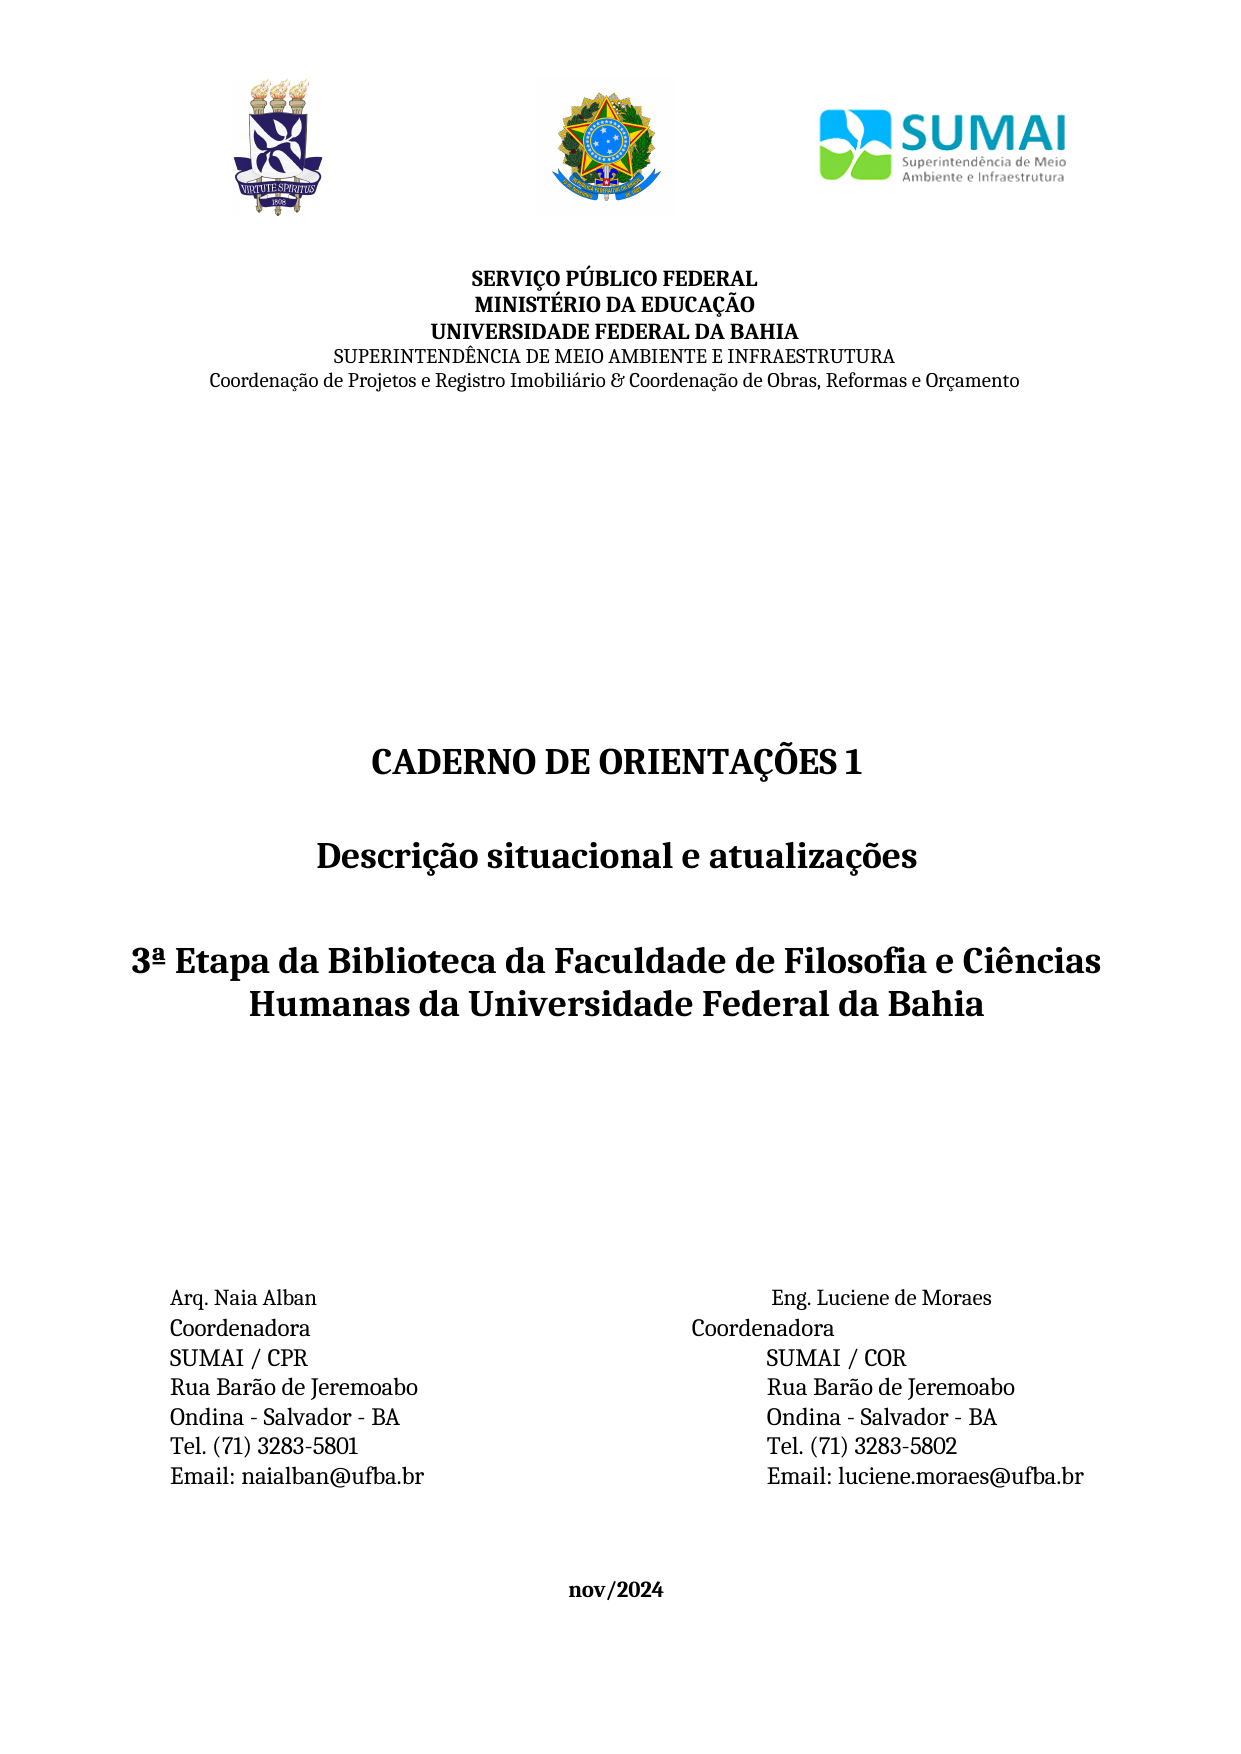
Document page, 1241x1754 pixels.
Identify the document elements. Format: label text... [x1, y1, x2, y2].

text Ondina - Salvador - BA Ondina - Salvador - BA [170, 1403, 1142, 1431]
text Coordenadora Coordenadora [170, 1314, 1142, 1343]
text Arq. Naia Alban Eng. Luciene de Moraes [170, 1284, 1142, 1311]
picture [233, 78, 323, 217]
title 3ª Etapa da Biblioteca da Faculdade de Filosofia e Ciências Humanas da Universidade Federal da Bahia [92, 939, 1142, 1026]
text Email: naialban@ufba.br Email: luciene.moraes@ufba.br [170, 1462, 1142, 1490]
picture [535, 77, 677, 218]
text nov/2024 [92, 1577, 1141, 1603]
title CADERNO DE ORIENTAÇÕES 1 [92, 740, 1142, 783]
picture [800, 94, 1082, 201]
text Tel. (71) 3283-5801 Tel. (71) 3283-5802 [170, 1432, 1142, 1461]
text SUMAI / CPR SUMAI / COR [170, 1344, 1142, 1372]
title Descrição situacional e atualizações [92, 835, 1142, 878]
text Rua Barão de Jeremoabo Rua Barão de Jeremoabo [170, 1373, 1142, 1402]
